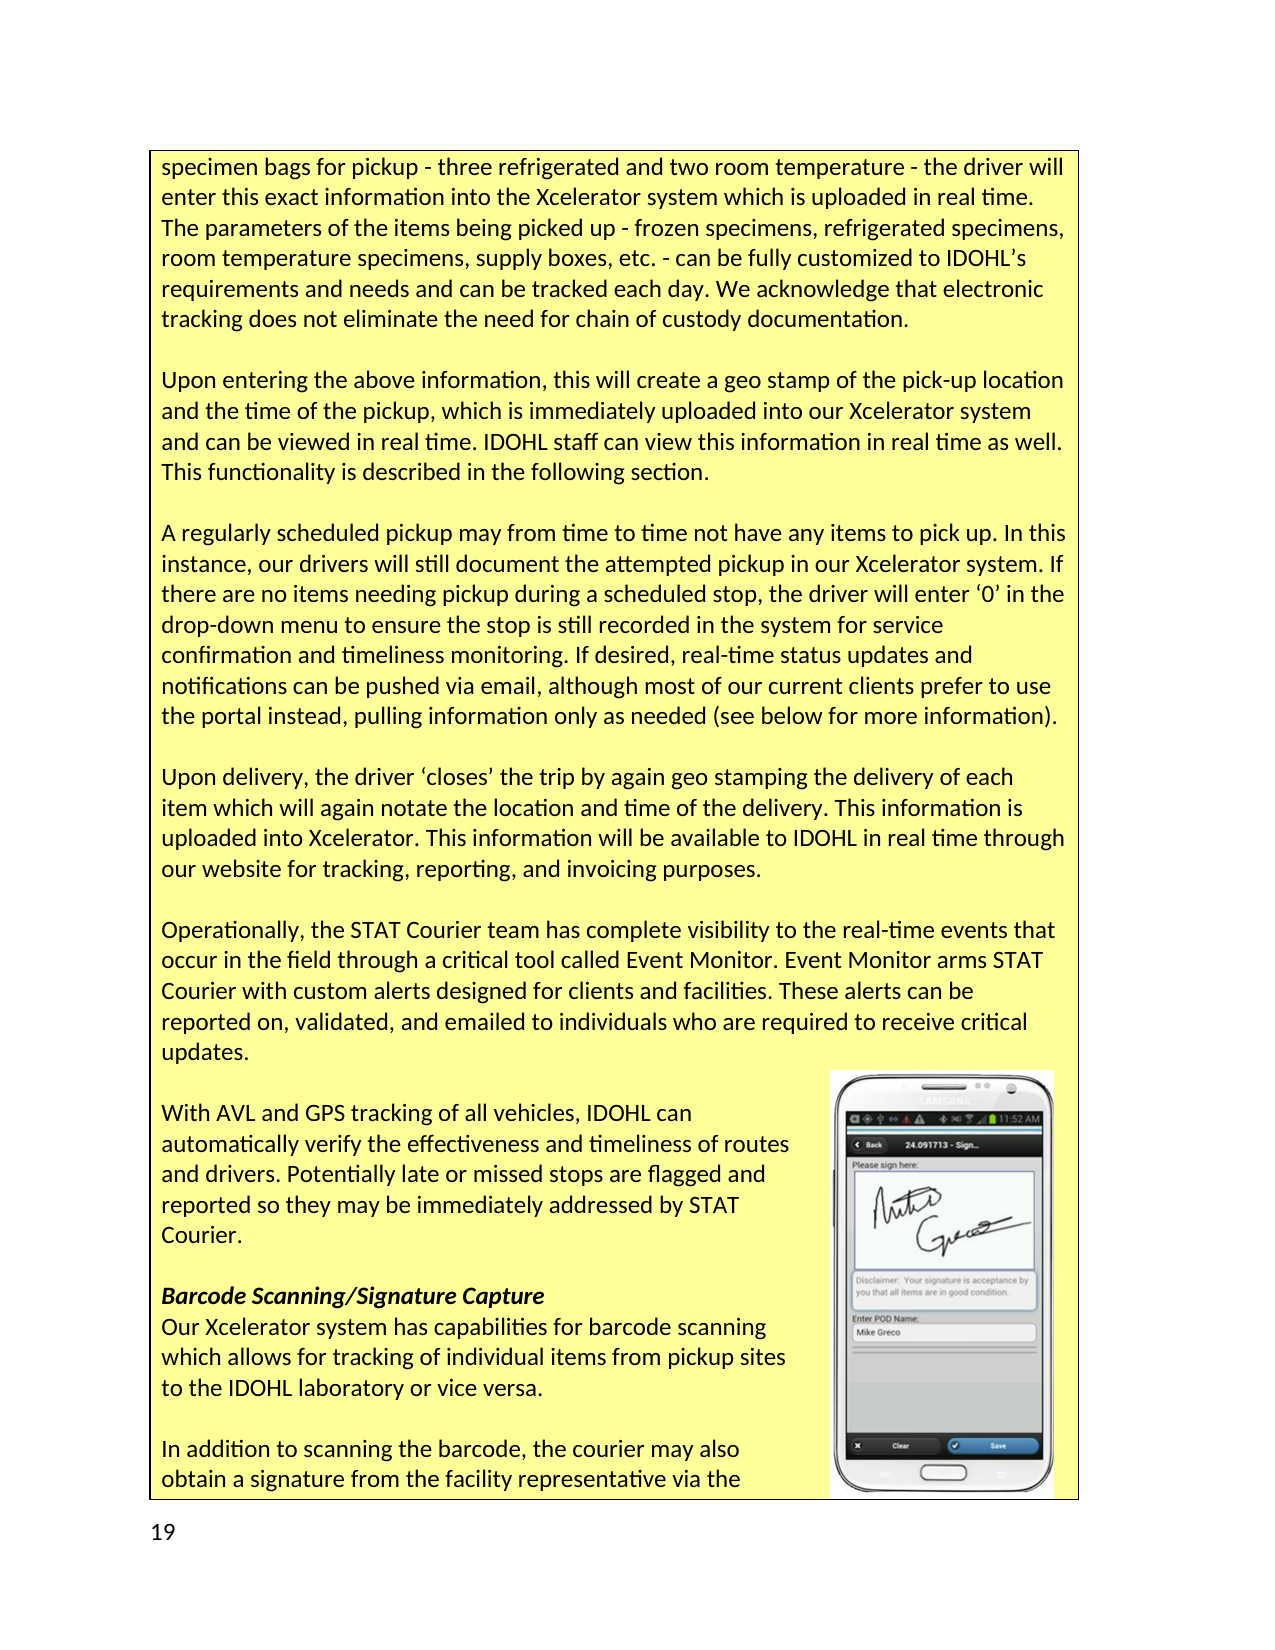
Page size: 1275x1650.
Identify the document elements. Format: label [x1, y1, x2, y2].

table_header [151, 151, 1078, 1499]
picture [828, 1467, 1057, 1498]
